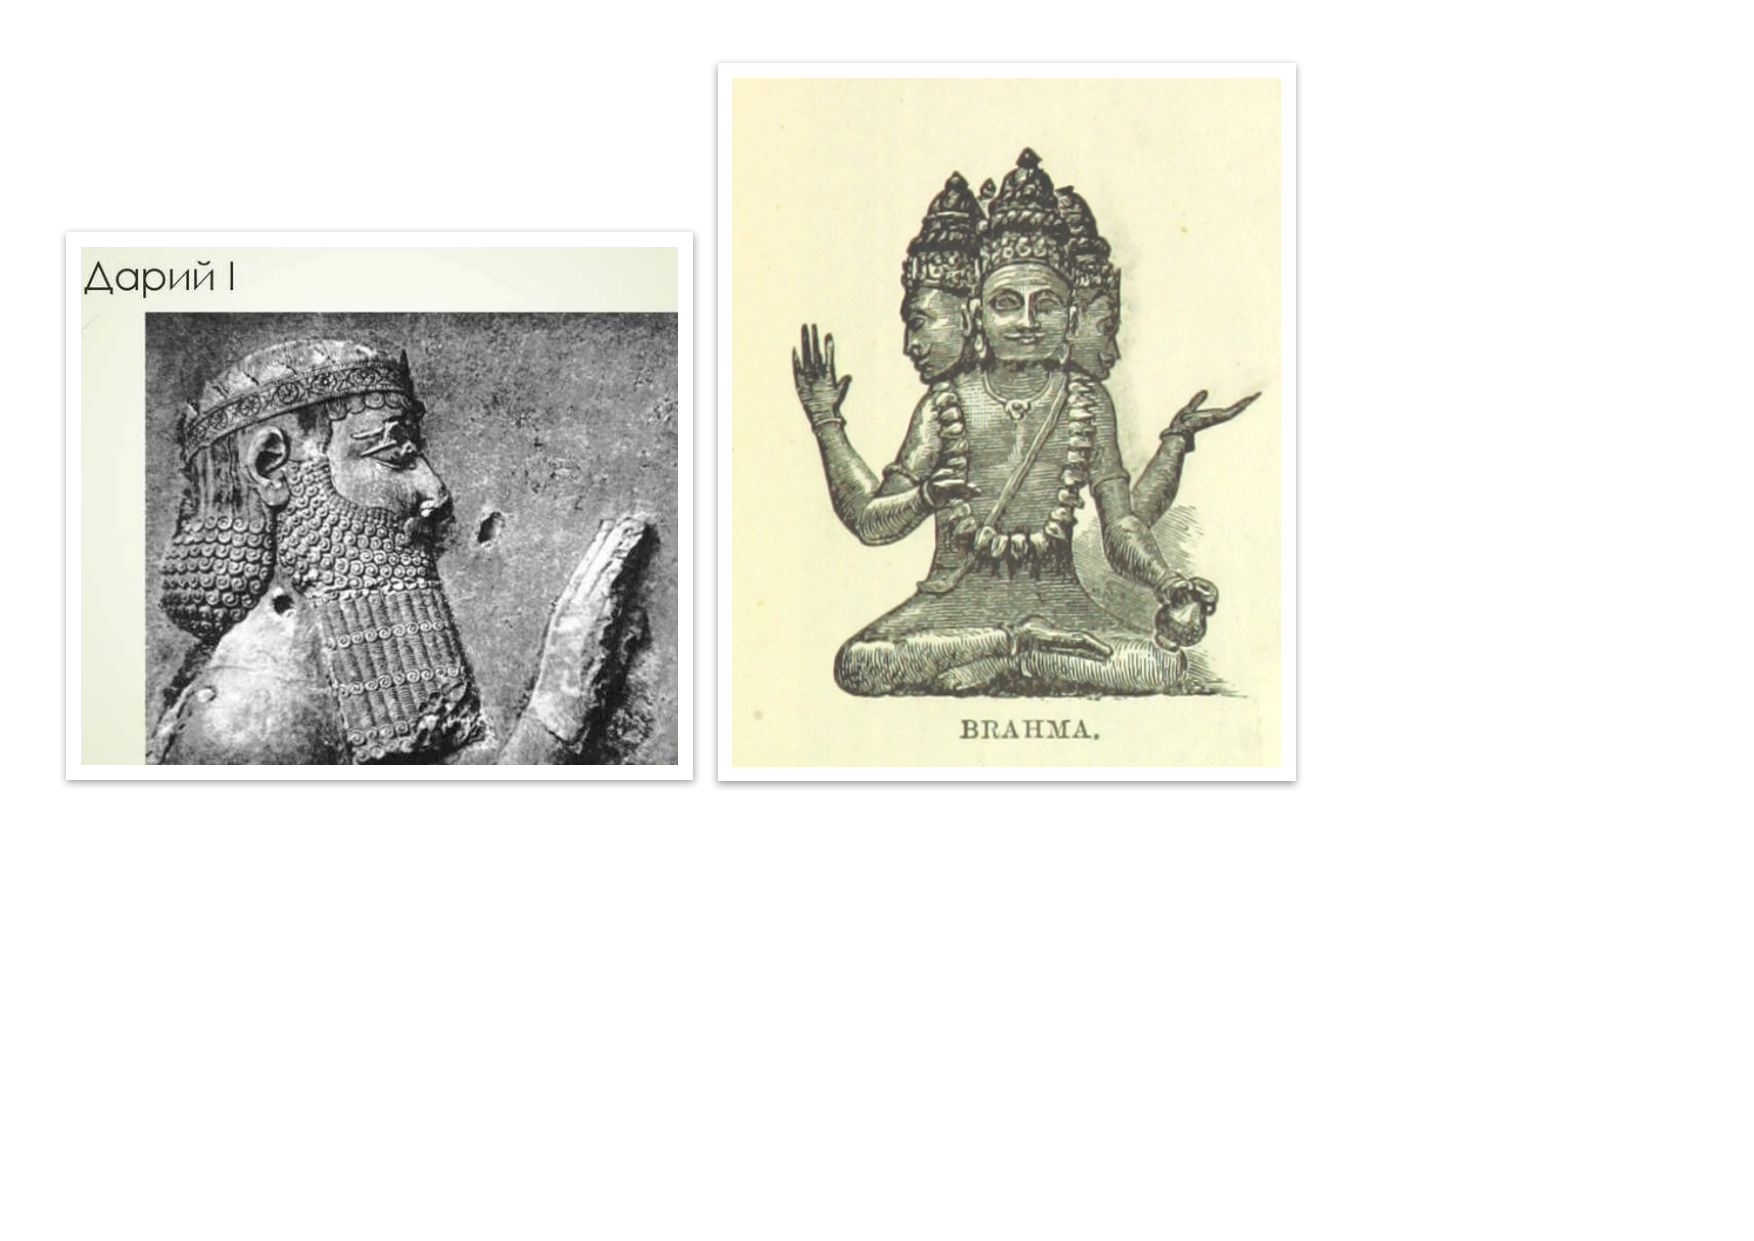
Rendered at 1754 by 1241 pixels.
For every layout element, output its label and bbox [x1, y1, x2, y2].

picture [81, 247, 678, 765]
picture [732, 78, 1281, 767]
